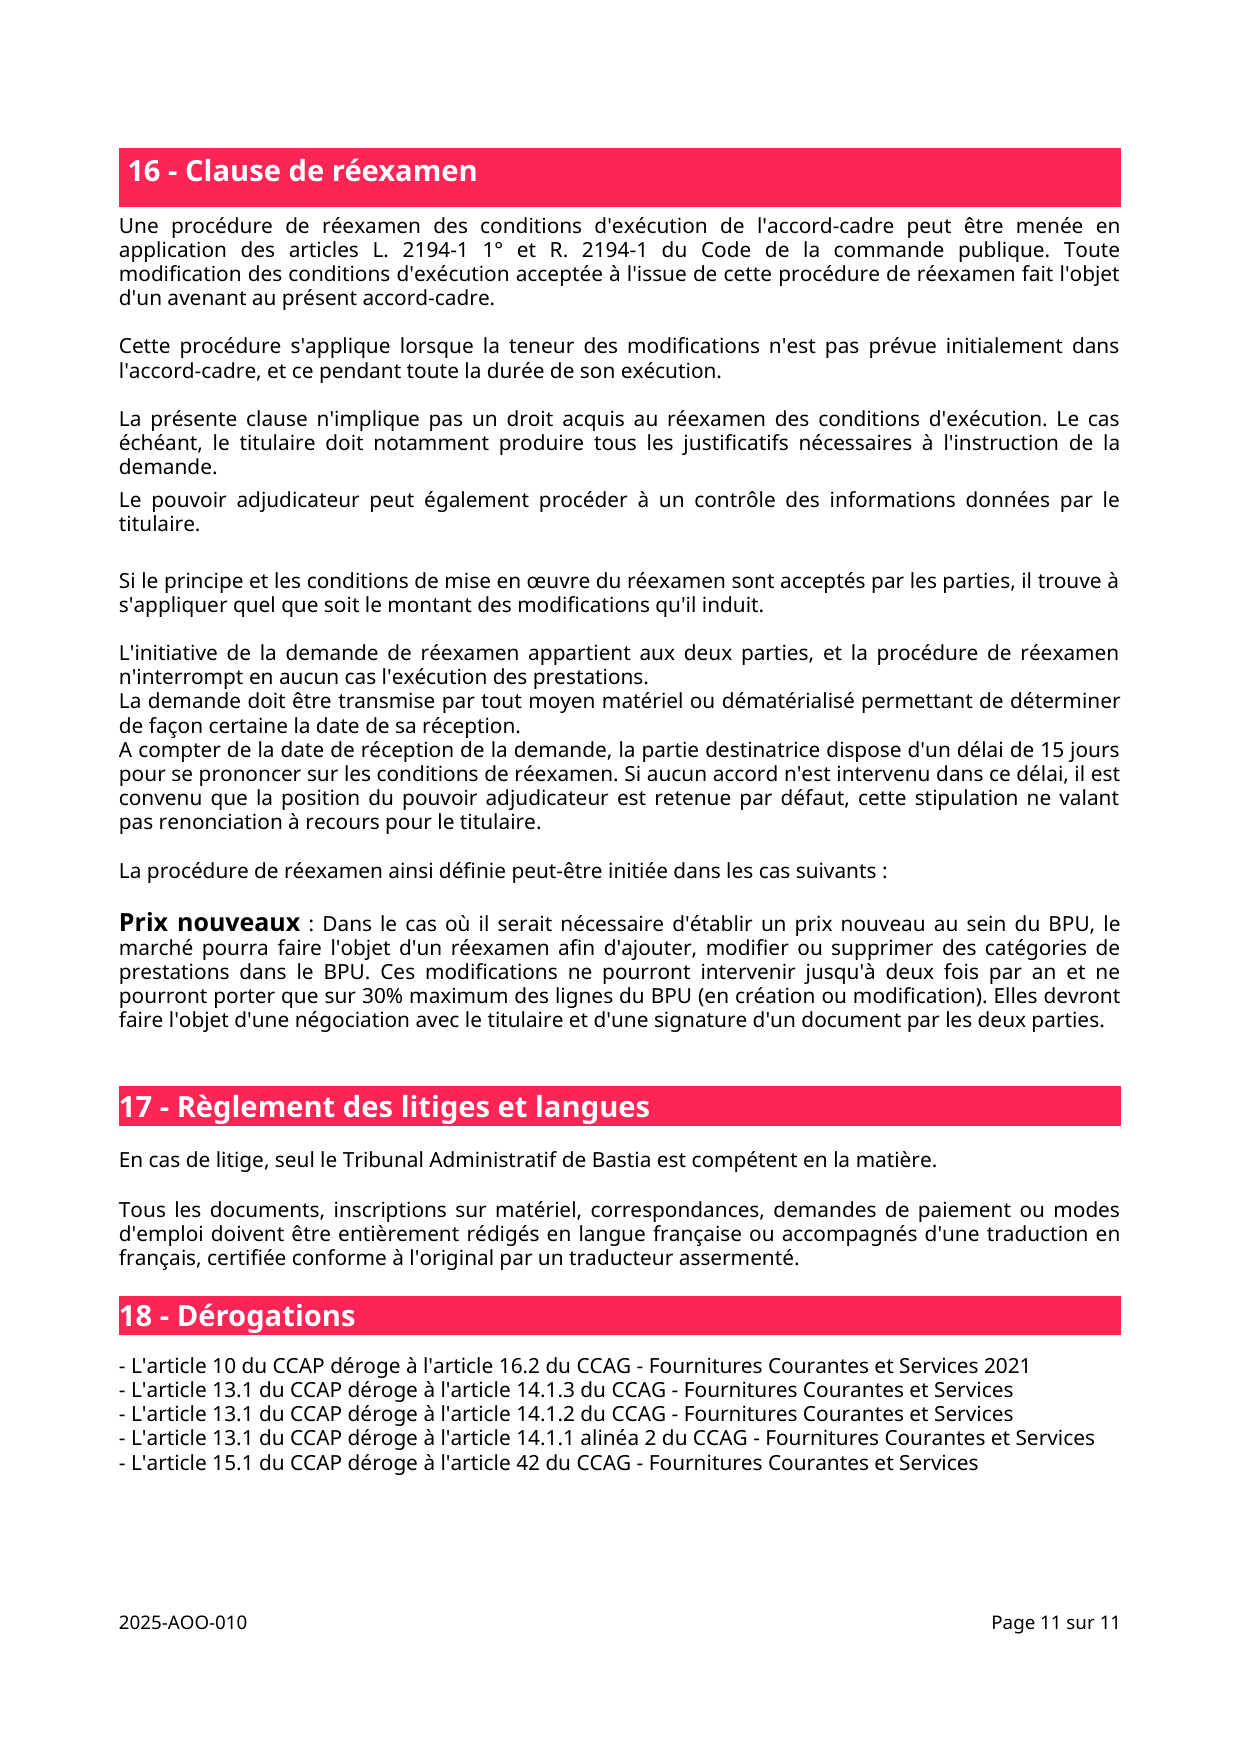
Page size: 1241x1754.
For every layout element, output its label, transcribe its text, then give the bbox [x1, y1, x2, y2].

text A compter de la date de réception de la demande, la partie destinatrice dispose d'un délai de 15 jours pour se prononcer sur les conditions de réexamen. Si aucun accord n'est intervenu dans ce délai, il est convenu que la position du pouvoir adjudicateur est retenue par défaut, cette stipulation ne valant pas renonciation à recours pour le titulaire. [119, 738, 1121, 834]
text Le pouvoir adjudicateur peut également procéder à un contrôle des informations données par le titulaire. [119, 488, 1121, 536]
text - L'article 13.1 du CCAP déroge à l'article 14.1.1 alinéa 2 du CCAG - Fournitures Courantes et Services [119, 1427, 1121, 1451]
text La présente clause n'implique pas un droit acquis au réexamen des conditions d'exécution. Le cas échéant, le titulaire doit notamment produire tous les justificatifs nécessaires à l'instruction de la demande. [119, 407, 1121, 479]
text - L'article 15.1 du CCAP déroge à l'article 42 du CCAG - Fournitures Courantes et Services [119, 1451, 1121, 1475]
table_header 16 - Clause de réexamen [119, 148, 1121, 207]
subtitle 18 - Dérogations [119, 1296, 1121, 1335]
text L'initiative de la demande de réexamen appartient aux deux parties, et la procédure de réexamen n'interrompt en aucun cas l'exécution des prestations. [119, 641, 1121, 689]
text La demande doit être transmise par tout moyen matériel ou dématérialisé permettant de déterminer de façon certaine la date de sa réception. [119, 689, 1121, 738]
text - L'article 13.1 du CCAP déroge à l'article 14.1.3 du CCAG - Fournitures Courantes et Services [119, 1378, 1121, 1402]
text - L'article 10 du CCAP déroge à l'article 16.2 du CCAG - Fournitures Courantes et Services 2021 [119, 1354, 1121, 1378]
text Prix nouveaux : Dans le cas où il serait nécessaire d'établir un prix nouveau au sein du BPU, le marché pourra faire l'objet d'un réexamen afin d'ajouter, modifier ou supprimer des catégories de prestations dans le BPU. Ces modifications ne pourront intervenir jusqu'à deux fois par an et ne pourront porter que sur 30% maximum des lignes du BPU (en création ou modification). Elles devront faire l'objet d'une négociation avec le titulaire et d'une signature d'un document par les deux parties. [119, 912, 1121, 1032]
text Une procédure de réexamen des conditions d'exécution de l'accord-cadre peut être menée en application des articles L. 2194-1 1° et R. 2194-1 du Code de la commande publique. Toute modification des conditions d'exécution acceptée à l'issue de cette procédure de réexamen fait l'objet d'un avenant au présent accord-cadre. [119, 214, 1121, 310]
text En cas de litige, seul le Tribunal Administratif de Bastia est compétent en la matière. [119, 1145, 1121, 1173]
text La procédure de réexamen ainsi définie peut-être initiée dans les cas suivants : [119, 859, 1121, 883]
text Si le principe et les conditions de mise en œuvre du réexamen sont acceptés par les parties, il trouve à s'appliquer quel que soit le montant des modifications qu'il induit. [119, 569, 1121, 617]
subtitle 17 - Règlement des litiges et langues [119, 1086, 1121, 1126]
text Cette procédure s'applique lorsque la teneur des modifications n'est pas prévue initialement dans l'accord-cadre, et ce pendant toute la durée de son exécution. [119, 334, 1121, 383]
text Tous les documents, inscriptions sur matériel, correspondances, demandes de paiement ou modes d'emploi doivent être entièrement rédigés en langue française ou accompagnés d'une traduction en français, certifiée conforme à l'original par un traducteur assermenté. [119, 1198, 1121, 1271]
text - L'article 13.1 du CCAP déroge à l'article 14.1.2 du CCAG - Fournitures Courantes et Services [119, 1402, 1121, 1427]
